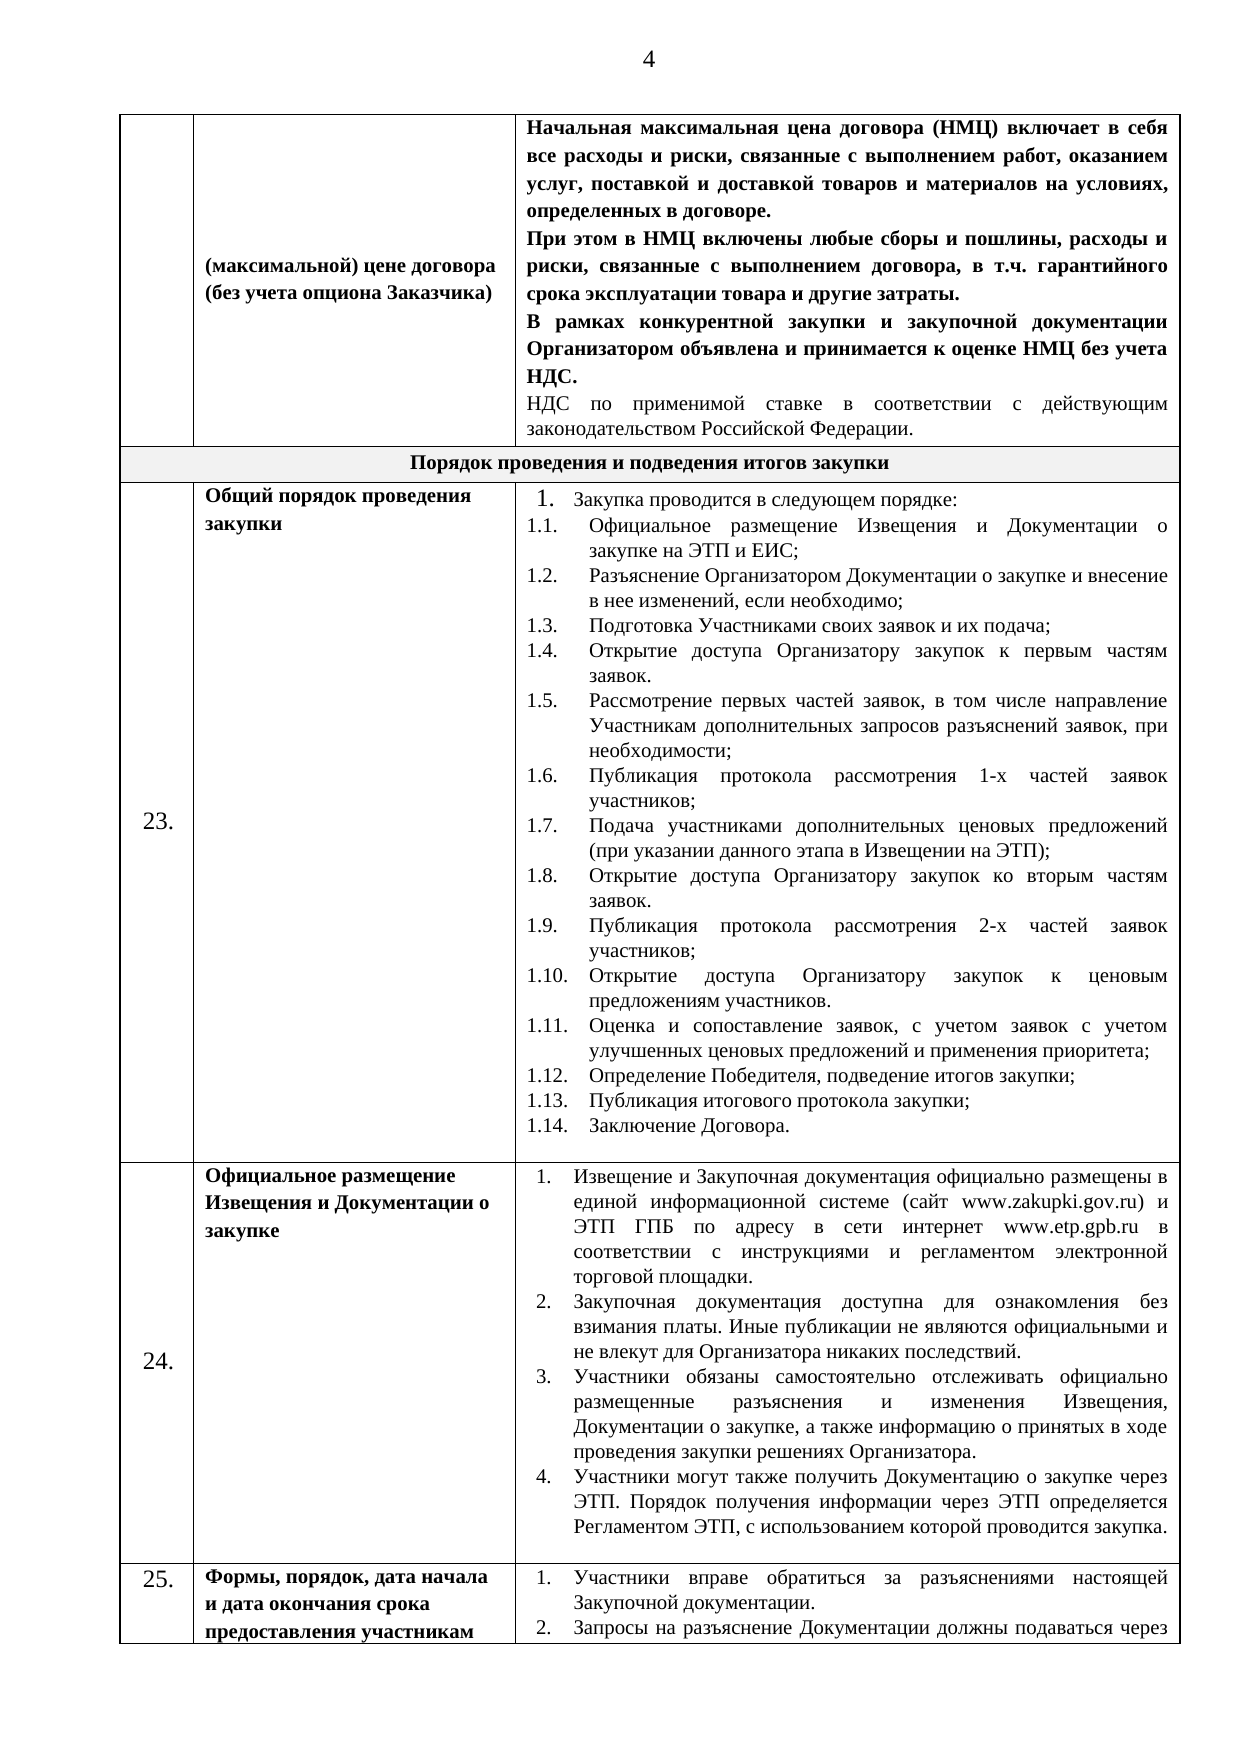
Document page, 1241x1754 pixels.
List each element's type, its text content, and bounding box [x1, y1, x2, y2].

table_cell Общий порядок проведения закупки [194, 483, 515, 1162]
table_cell [121, 483, 193, 1162]
table_cell Извещение и Закупочная документация официально размещены в единой информационной системе (сайт www.zakupki.gov.ru) и ЭТП ГПБ по адресу в сети интернет www.etp.gpb.ru в соответствии с инструкциями и регламентом электронной торговой площадки. Закупочная документация доступна для ознакомления без взимания платы. Иные публикации не являются официальными и не влекут для Организатора никаких последствий. Участники обязаны самостоятельно отслеживать официально размещенные разъяснения и изменения Извещения, Документации о закупке, а также информацию о принятых в ходе проведения закупки решениях Организатора. Участники могут также получить Документацию о закупке через ЭТП. Порядок получения информации через ЭТП определяется Регламентом ЭТП, с использованием которой проводится закупка. [516, 1163, 1179, 1563]
table_cell Порядок проведения и подведения итогов закупки [121, 447, 1179, 482]
table_cell Официальное размещение Извещения и Документации о закупке [194, 1163, 515, 1563]
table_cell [516, 1564, 1179, 1643]
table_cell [516, 115, 1179, 446]
table_cell [121, 115, 193, 446]
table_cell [194, 1564, 515, 1643]
table_cell [121, 1564, 193, 1643]
table_cell [121, 1163, 193, 1563]
table_cell Закупка проводится в следующем порядке: Официальное размещение Извещения и Документации о закупке на ЭТП и ЕИС; Разъяснение Организатором Документации о закупке и внесение в нее изменений, если необходимо; Подготовка Участниками своих заявок и их подача; Открытие доступа Организатору закупок к первым частям заявок. Рассмотрение первых частей заявок, в том числе направление Участникам дополнительных запросов разъяснений заявок, при необходимости; Публикация протокола рассмотрения 1-х частей заявок участников; Подача участниками дополнительных ценовых предложений (при указании данного этапа в Извещении на ЭТП); Открытие доступа Организатору закупок ко вторым частям заявок. Публикация протокола рассмотрения 2-х частей заявок участников; Открытие доступа Организатору закупок к ценовым предложениям участников. Оценка и сопоставление заявок, с учетом заявок с учетом улучшенных ценовых предложений и применения приоритета; Определение Победителя, подведение итогов закупки; Публикация итогового протокола закупки; Заключение Договора. [516, 483, 1179, 1162]
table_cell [194, 115, 515, 446]
